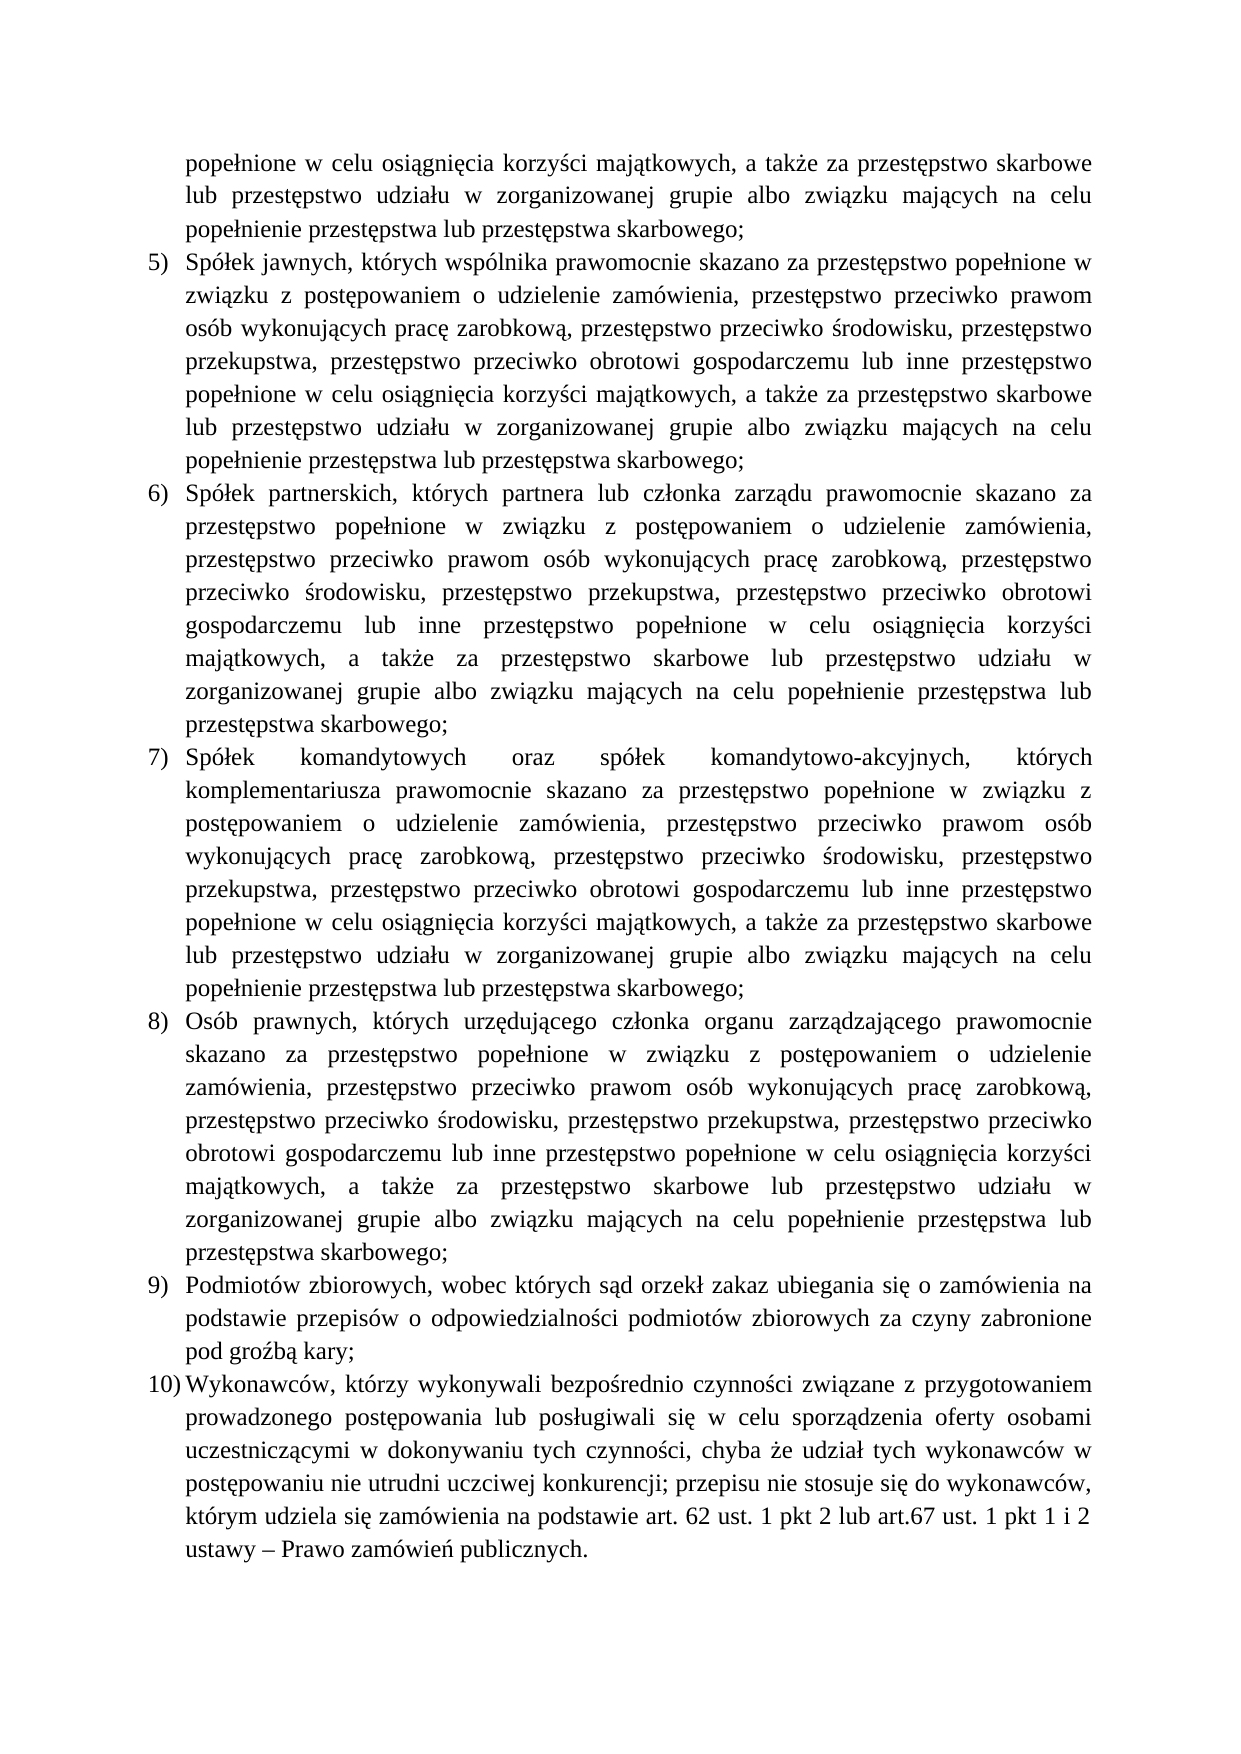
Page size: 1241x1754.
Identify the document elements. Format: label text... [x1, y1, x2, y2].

list Spółek jawnych, których wspólnika prawomocnie skazano za przestępstwo popełnione w związku z postępowaniem o udzielenie zamówienia, przestępstwo przeciwko prawom osób wykonujących pracę zarobkową, przestępstwo przeciwko środowisku, przestępstwo przekupstwa, przestępstwo przeciwko obrotowi gospodarczemu lub inne przestępstwo popełnione w celu osiągnięcia korzyści majątkowych, a także za przestępstwo skarbowe lub przestępstwo udziału w zorganizowanej grupie albo związku mających na celu popełnienie przestępstwa lub przestępstwa skarbowego; [148, 247, 1093, 473]
list Wykonawców, którzy wykonywali bezpośrednio czynności związane z przygotowaniem prowadzonego postępowania lub posługiwali się w celu sporządzenia oferty osobami uczestniczącymi w dokonywaniu tych czynności, chyba że udział tych wykonawców w postępowaniu nie utrudni uczciwej konkurencji; przepisu nie stosuje się do wykonawców, którym udziela się zamówienia na podstawie art. 62 ust. 1 pkt 2 lub art.67 ust. 1 pkt 1 i 2 ustawy – Prawo zamówień publicznych. [148, 1369, 1093, 1563]
list Spółek partnerskich, których partnera lub członka zarządu prawomocnie skazano za przestępstwo popełnione w związku z postępowaniem o udzielenie zamówienia, przestępstwo przeciwko prawom osób wykonujących pracę zarobkową, przestępstwo przeciwko środowisku, przestępstwo przekupstwa, przestępstwo przeciwko obrotowi gospodarczemu lub inne przestępstwo popełnione w celu osiągnięcia korzyści majątkowych, a także za przestępstwo skarbowe lub przestępstwo udziału w zorganizowanej grupie albo związku mających na celu popełnienie przestępstwa lub przestępstwa skarbowego; [148, 478, 1093, 738]
list Osób prawnych, których urzędującego członka organu zarządzającego prawomocnie skazano za przestępstwo popełnione w związku z postępowaniem o udzielenie zamówienia, przestępstwo przeciwko prawom osób wykonujących pracę zarobkową, przestępstwo przeciwko środowisku, przestępstwo przekupstwa, przestępstwo przeciwko obrotowi gospodarczemu lub inne przestępstwo popełnione w celu osiągnięcia korzyści majątkowych, a także za przestępstwo skarbowe lub przestępstwo udziału w zorganizowanej grupie albo związku mających na celu popełnienie przestępstwa lub przestępstwa skarbowego; [148, 1006, 1093, 1266]
list Podmiotów zbiorowych, wobec których sąd orzekł zakaz ubiegania się o zamówienia na podstawie przepisów o odpowiedzialności podmiotów zbiorowych za czyny zabronione pod groźbą kary; [148, 1270, 1093, 1365]
list Spółek komandytowych oraz spółek komandytowo-akcyjnych, których komplementariusza prawomocnie skazano za przestępstwo popełnione w związku z postępowaniem o udzielenie zamówienia, przestępstwo przeciwko prawom osób wykonujących pracę zarobkową, przestępstwo przeciwko środowisku, przestępstwo przekupstwa, przestępstwo przeciwko obrotowi gospodarczemu lub inne przestępstwo popełnione w celu osiągnięcia korzyści majątkowych, a także za przestępstwo skarbowe lub przestępstwo udziału w zorganizowanej grupie albo związku mających na celu popełnienie przestępstwa lub przestępstwa skarbowego; [148, 742, 1093, 1002]
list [148, 148, 1093, 242]
